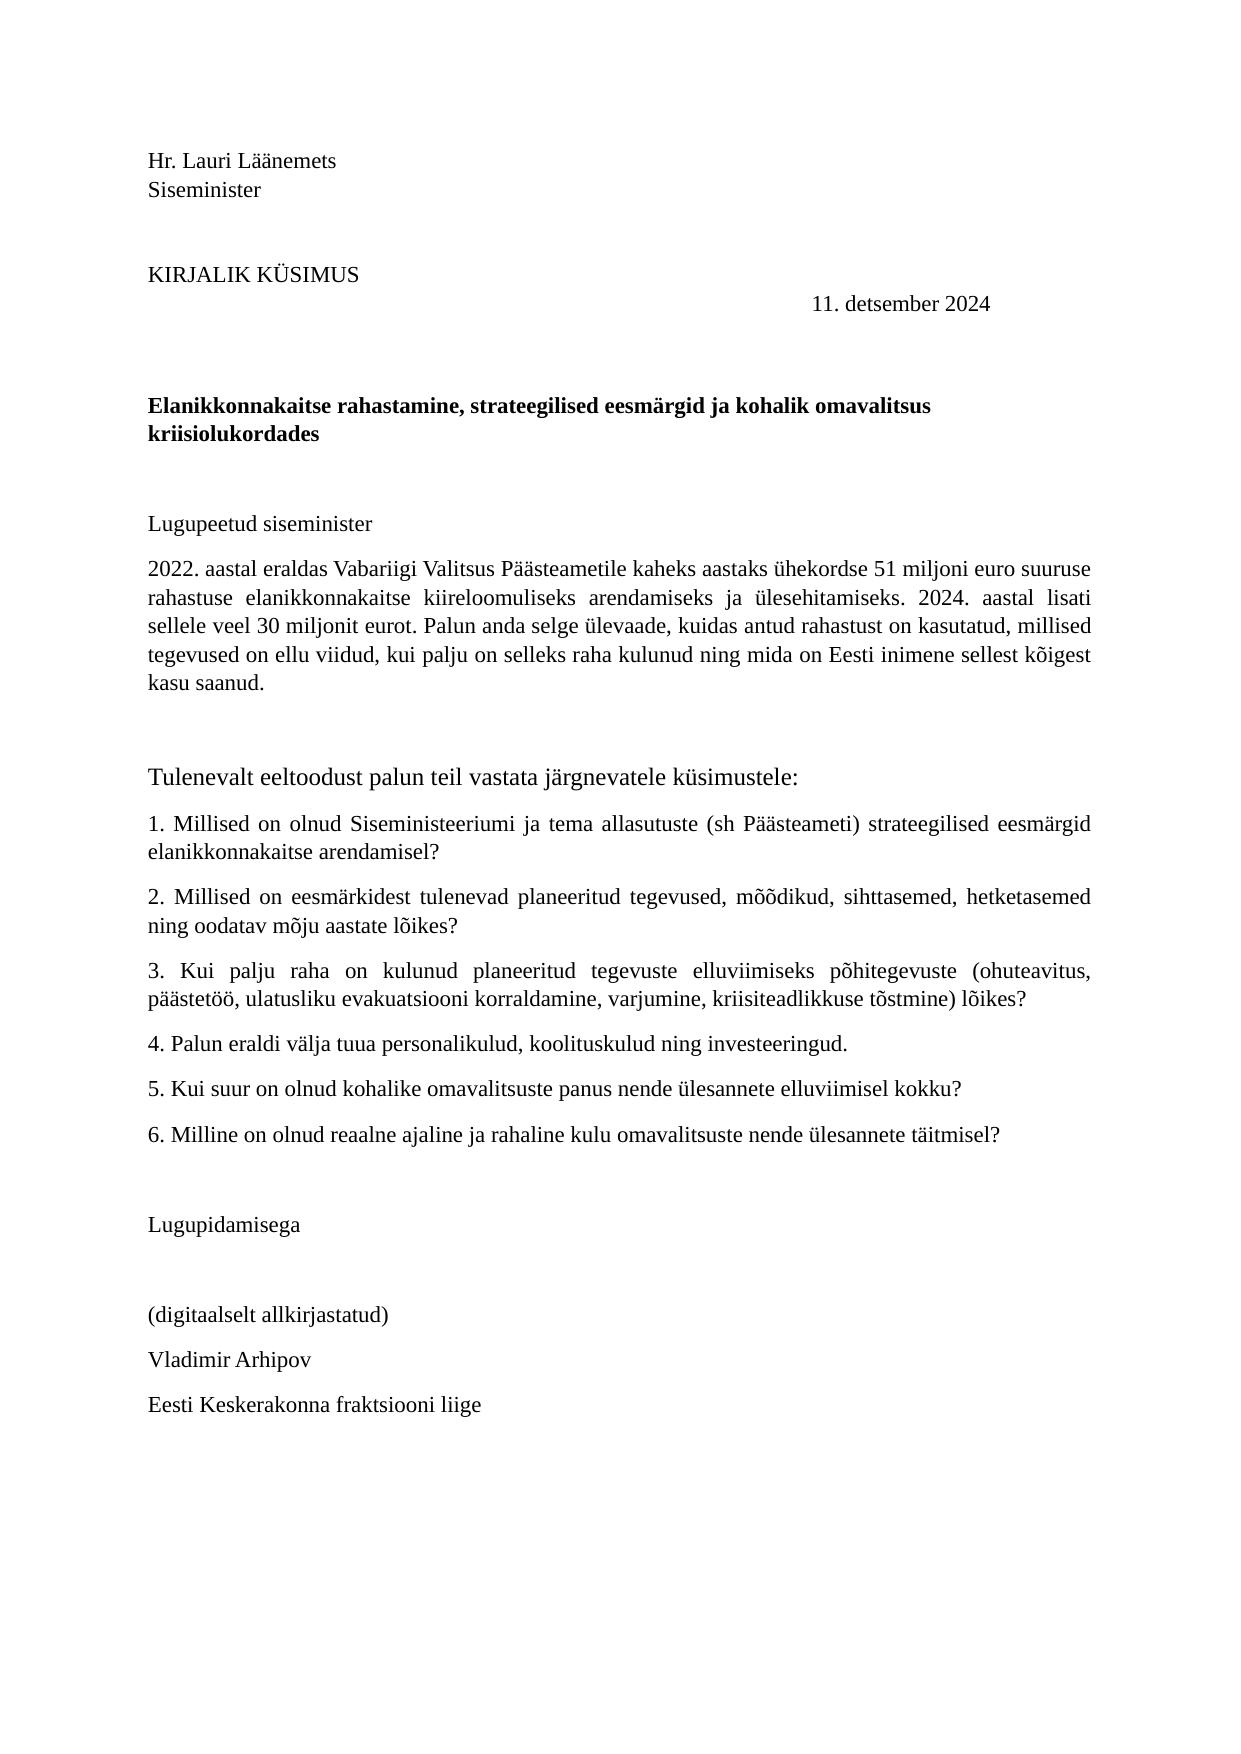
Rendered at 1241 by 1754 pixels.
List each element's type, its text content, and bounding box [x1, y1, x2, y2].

text 3. Kui palju raha on kulunud planeeritud tegevuste elluviimiseks põhitegevuste (ohuteavitus, päästetöö, ulatusliku evakuatsiooni korraldamine, varjumine, kriisiteadlikkuse tõstmine) lõikes? [148, 957, 1093, 1012]
text 1. Millised on olnud Siseministeeriumi ja tema allasutuste (sh Päästeameti) strateegilised eesmärgid elanikkonnakaitse arendamisel? [148, 810, 1093, 864]
text Vladimir Arhipov [148, 1346, 1093, 1372]
text 11. detsember 2024 [148, 290, 1093, 316]
text 4. Palun eraldi välja tuua personalikulud, koolituskulud ning investeeringud. [148, 1030, 1093, 1057]
text Elanikkonnakaitse rahastamine, strateegilised eesmärgid ja kohalik omavalitsus kriisiolukordades [148, 392, 1093, 447]
text 2. Millised on eesmärkidest tulenevad planeeritud tegevused, mõõdikud, sihttasemed, hetketasemed ning oodatav mõju aastate lõikes? [148, 883, 1093, 938]
text Lugupidamisega [148, 1211, 1093, 1237]
text Lugupeetud siseminister [148, 510, 1093, 537]
text Tulenevalt eeltoodust palun teil vastata järgnevatele küsimustele: [148, 762, 1093, 791]
text 5. Kui suur on olnud kohalike omavalitsuste panus nende ülesannete elluviimisel kokku? [148, 1076, 1093, 1102]
text 2022. aastal eraldas Vabariigi Valitsus Päästeametile kaheks aastaks ühekordse 51 miljoni euro suuruse rahastuse elanikkonnakaitse kiireloomuliseks arendamiseks ja ülesehitamiseks. 2024. aastal lisati sellele veel 30 miljonit eurot. Palun anda selge ülevaade, kuidas antud rahastust on kasutatud, millised tegevused on ellu viidud, kui palju on selleks raha kulunud ning mida on Eesti inimene sellest kõigest kasu saanud. [148, 556, 1093, 696]
text 6. Milline on olnud reaalne ajaline ja rahaline kulu omavalitsuste nende ülesannete täitmisel? [148, 1121, 1093, 1147]
text Eesti Keskerakonna fraktsiooni liige [148, 1391, 1093, 1418]
text (digitaalselt allkirjastatud) [148, 1301, 1093, 1327]
text Siseminister [148, 176, 1093, 202]
text Hr. Lauri Läänemets [148, 148, 1093, 174]
text KIRJALIK KÜSIMUS [148, 261, 1093, 288]
